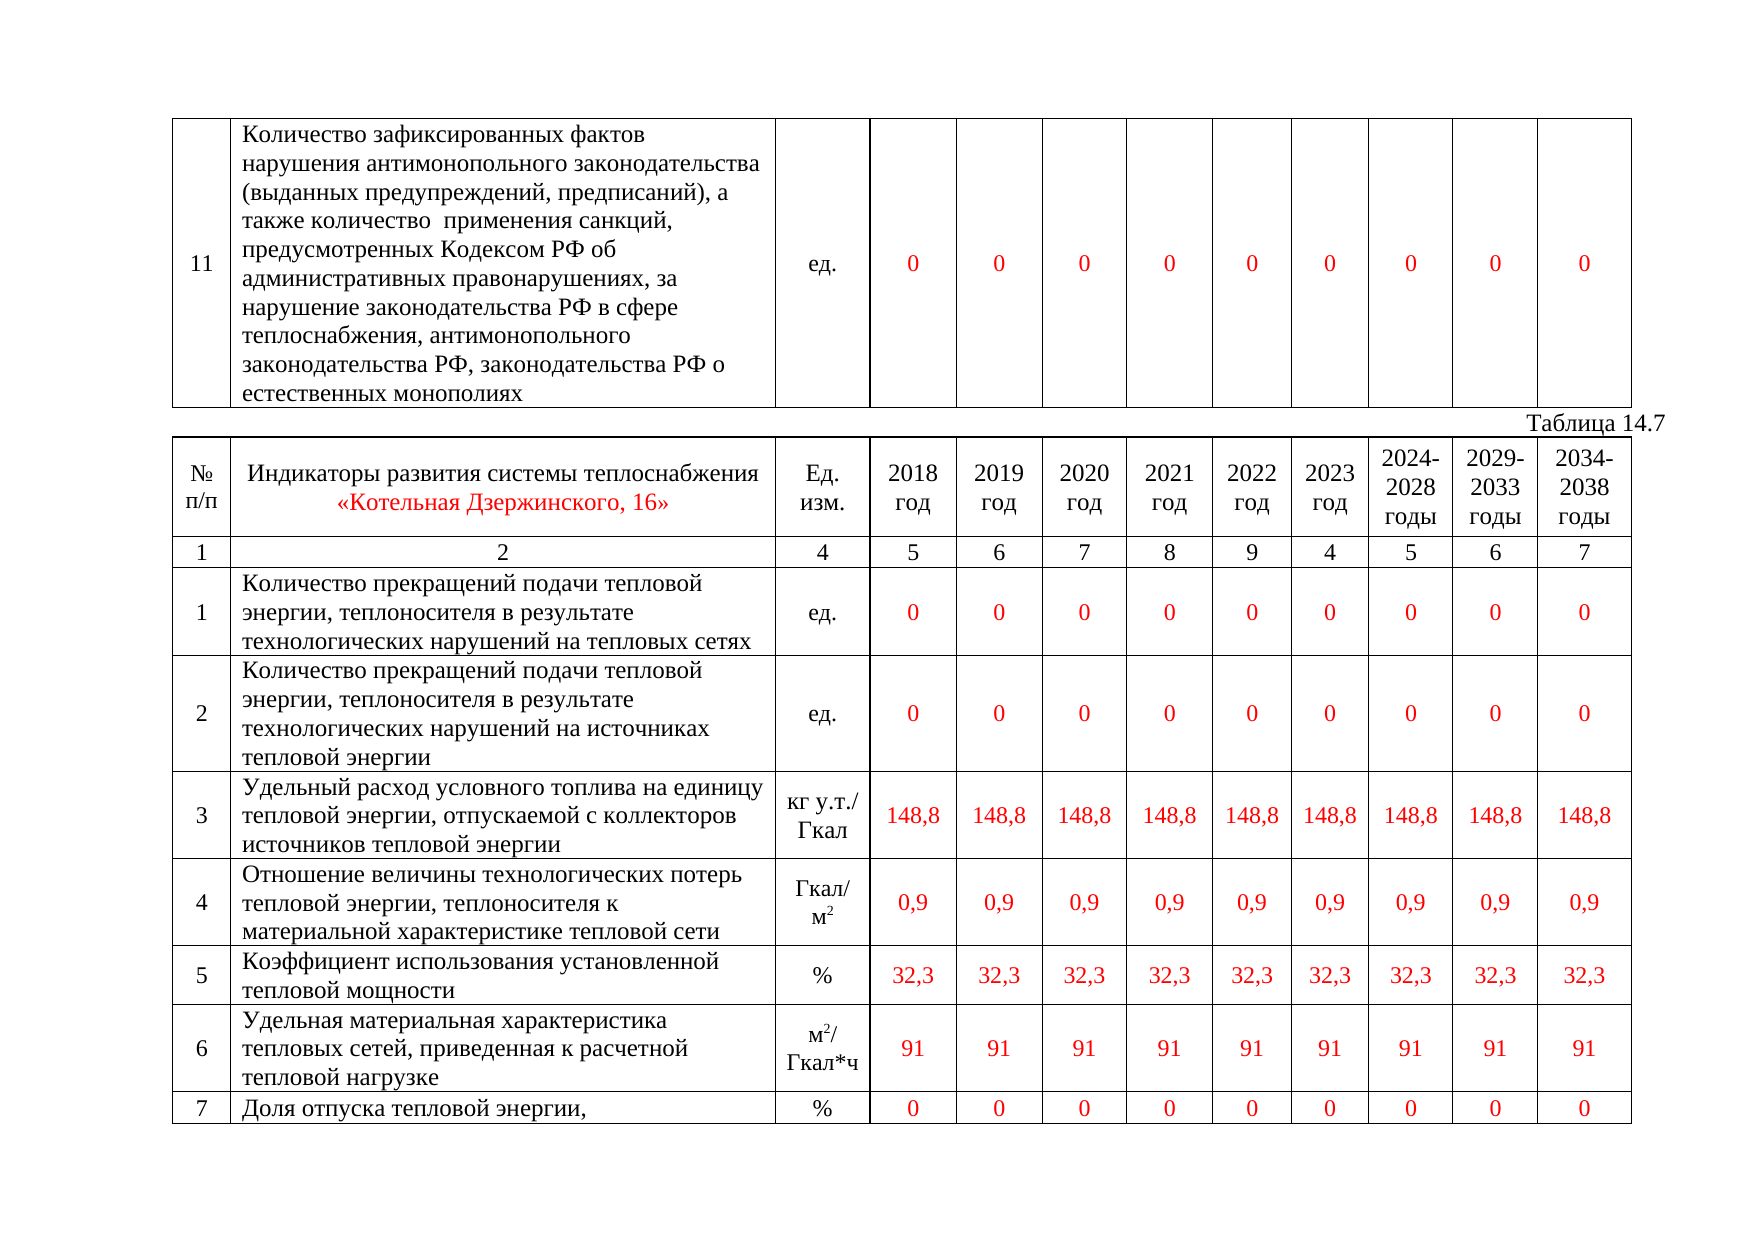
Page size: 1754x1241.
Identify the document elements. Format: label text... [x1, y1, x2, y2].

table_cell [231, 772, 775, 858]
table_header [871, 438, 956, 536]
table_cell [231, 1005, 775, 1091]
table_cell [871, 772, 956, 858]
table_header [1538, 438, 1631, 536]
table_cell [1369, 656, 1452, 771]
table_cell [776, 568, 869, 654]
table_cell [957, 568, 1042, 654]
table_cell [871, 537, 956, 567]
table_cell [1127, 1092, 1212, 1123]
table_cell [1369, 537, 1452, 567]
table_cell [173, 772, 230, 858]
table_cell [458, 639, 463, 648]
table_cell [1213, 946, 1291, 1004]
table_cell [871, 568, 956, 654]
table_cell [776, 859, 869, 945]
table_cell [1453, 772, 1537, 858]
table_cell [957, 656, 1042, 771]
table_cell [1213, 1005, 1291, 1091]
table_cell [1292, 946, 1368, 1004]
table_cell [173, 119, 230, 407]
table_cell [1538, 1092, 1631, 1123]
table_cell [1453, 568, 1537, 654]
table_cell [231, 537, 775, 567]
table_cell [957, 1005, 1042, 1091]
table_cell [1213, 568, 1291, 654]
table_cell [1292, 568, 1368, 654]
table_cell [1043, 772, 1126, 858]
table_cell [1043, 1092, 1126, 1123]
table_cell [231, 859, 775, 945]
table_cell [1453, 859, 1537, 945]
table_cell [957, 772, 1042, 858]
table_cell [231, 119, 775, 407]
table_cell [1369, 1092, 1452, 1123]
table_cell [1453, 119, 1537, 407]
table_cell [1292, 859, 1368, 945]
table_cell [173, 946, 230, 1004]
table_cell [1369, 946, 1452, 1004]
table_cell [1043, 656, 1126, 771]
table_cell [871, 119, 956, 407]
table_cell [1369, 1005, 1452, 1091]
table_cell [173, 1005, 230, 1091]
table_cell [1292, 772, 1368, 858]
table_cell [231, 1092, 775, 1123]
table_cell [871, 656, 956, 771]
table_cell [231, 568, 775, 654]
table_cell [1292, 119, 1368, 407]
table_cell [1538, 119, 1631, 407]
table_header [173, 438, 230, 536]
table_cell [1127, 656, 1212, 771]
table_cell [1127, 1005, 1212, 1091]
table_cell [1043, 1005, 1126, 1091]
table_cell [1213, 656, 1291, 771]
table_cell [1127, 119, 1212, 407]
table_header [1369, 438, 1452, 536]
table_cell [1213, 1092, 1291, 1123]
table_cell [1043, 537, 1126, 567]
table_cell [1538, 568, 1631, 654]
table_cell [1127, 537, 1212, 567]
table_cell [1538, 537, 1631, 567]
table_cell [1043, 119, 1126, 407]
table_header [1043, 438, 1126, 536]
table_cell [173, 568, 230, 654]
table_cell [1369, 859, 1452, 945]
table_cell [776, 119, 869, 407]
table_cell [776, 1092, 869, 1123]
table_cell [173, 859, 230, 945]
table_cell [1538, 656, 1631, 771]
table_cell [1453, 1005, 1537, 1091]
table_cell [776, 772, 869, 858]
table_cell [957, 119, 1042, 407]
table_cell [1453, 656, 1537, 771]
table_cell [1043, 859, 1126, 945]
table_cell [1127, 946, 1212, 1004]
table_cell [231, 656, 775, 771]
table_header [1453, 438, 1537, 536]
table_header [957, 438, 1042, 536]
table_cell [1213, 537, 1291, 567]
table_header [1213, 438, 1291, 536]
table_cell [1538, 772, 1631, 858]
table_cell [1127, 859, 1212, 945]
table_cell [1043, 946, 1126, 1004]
text Таблица 14.7 [177, 408, 1665, 436]
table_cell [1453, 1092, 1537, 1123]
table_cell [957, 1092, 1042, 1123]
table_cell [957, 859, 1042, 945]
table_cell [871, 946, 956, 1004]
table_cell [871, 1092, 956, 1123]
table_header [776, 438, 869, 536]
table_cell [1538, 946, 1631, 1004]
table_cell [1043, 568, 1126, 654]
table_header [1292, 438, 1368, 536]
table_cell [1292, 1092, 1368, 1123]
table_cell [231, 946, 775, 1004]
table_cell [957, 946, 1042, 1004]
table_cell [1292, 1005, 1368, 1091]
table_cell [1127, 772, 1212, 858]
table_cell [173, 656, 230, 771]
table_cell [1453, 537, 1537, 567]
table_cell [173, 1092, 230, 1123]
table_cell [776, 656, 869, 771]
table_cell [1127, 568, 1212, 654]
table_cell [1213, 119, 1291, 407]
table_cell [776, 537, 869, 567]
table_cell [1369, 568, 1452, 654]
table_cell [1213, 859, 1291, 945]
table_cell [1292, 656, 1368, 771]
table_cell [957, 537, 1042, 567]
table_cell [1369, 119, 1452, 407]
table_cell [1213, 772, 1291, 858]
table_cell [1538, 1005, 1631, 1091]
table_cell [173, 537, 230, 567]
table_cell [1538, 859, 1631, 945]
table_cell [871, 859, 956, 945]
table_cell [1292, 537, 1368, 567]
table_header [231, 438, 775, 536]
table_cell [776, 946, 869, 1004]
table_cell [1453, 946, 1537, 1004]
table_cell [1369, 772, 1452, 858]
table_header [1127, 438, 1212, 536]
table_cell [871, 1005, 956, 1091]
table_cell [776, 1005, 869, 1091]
